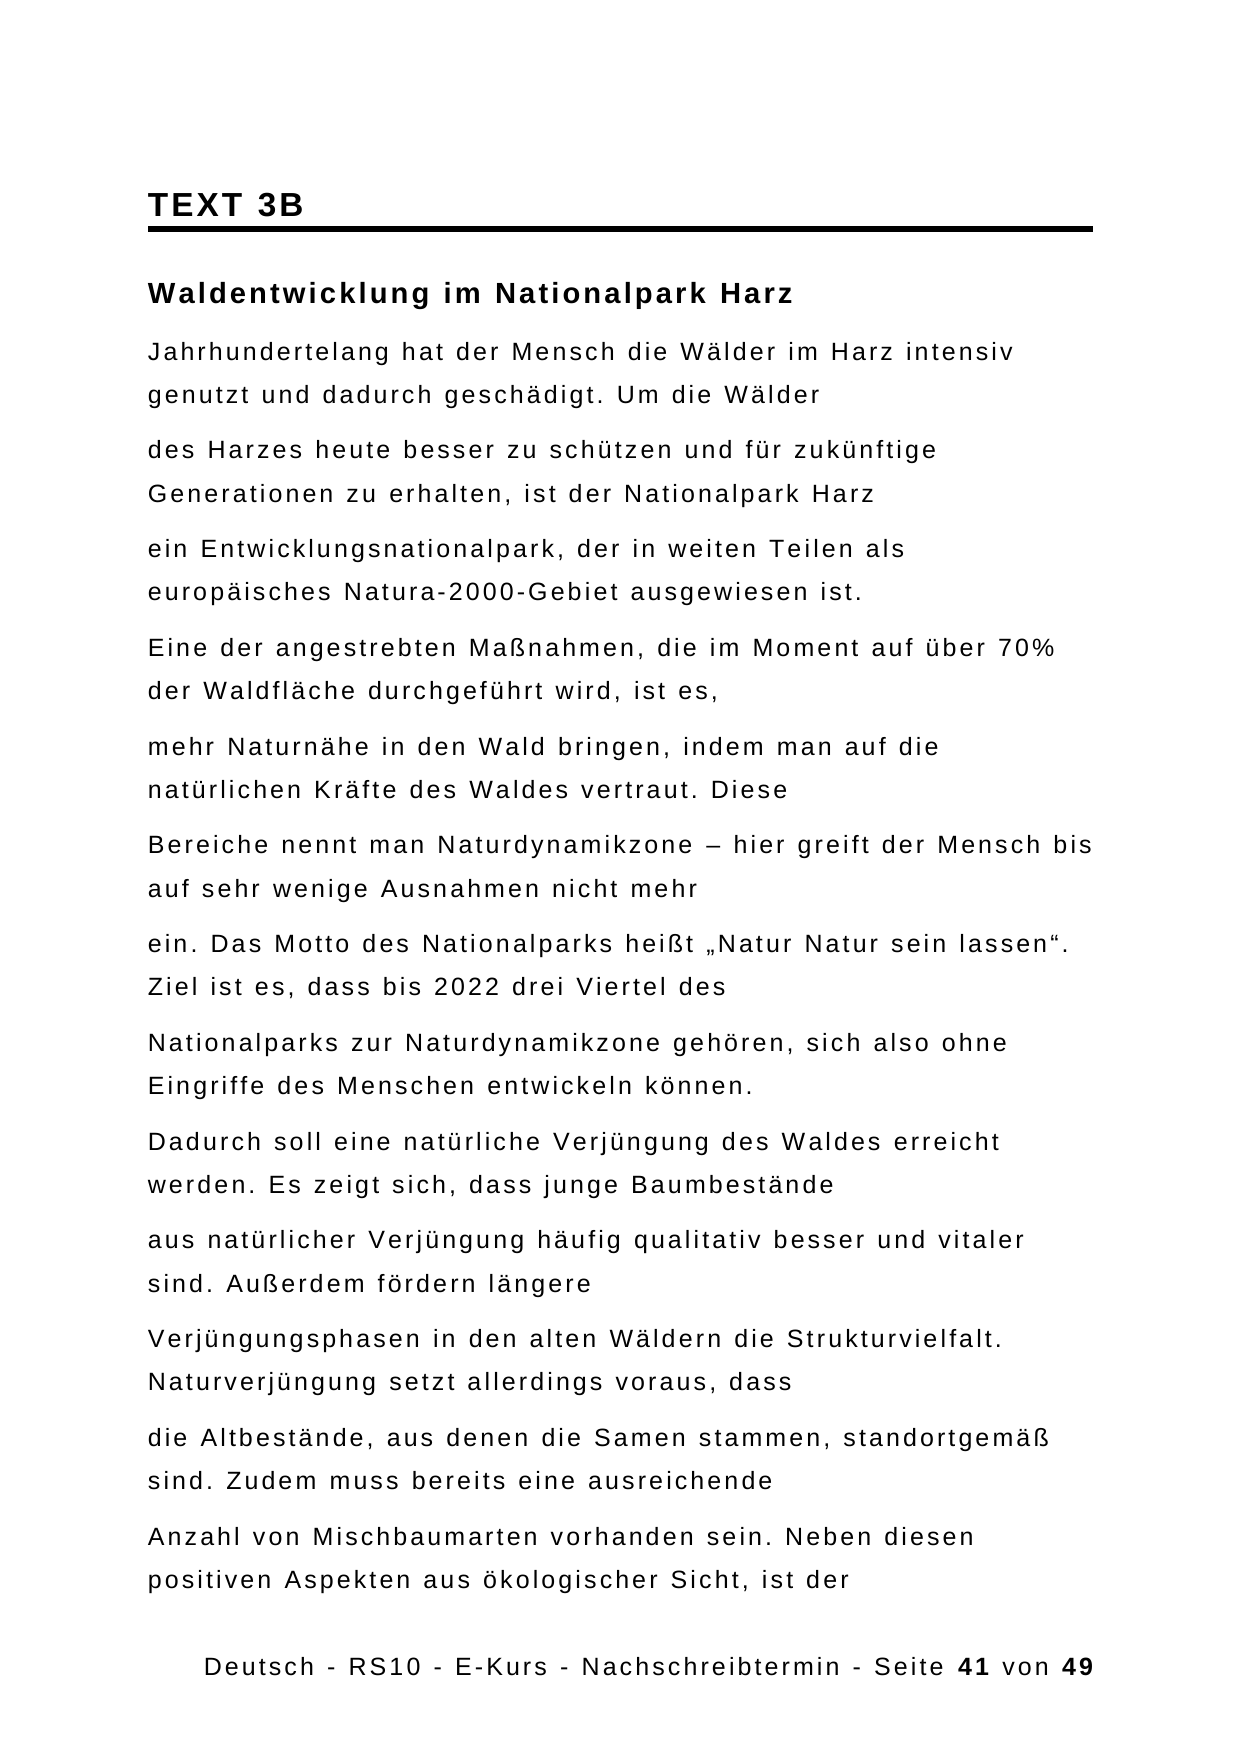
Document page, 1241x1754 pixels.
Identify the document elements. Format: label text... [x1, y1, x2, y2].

text Jahrhundertelang hat der Mensch die Wälder im Harz intensiv genutzt und dadurch geschädigt. Um die Wälder [148, 337, 1093, 409]
text Bereiche nennt man Naturdynamikzone ‒ hier greift der Mensch bis auf sehr wenige Ausnahmen nicht mehr [148, 831, 1093, 902]
text Eine der angestrebten Maßnahmen, die im Moment auf über 70% der Waldfläche durchgeführt wird, ist es, [148, 633, 1093, 705]
subtitle Waldentwicklung im Nationalpark Harz [148, 276, 1093, 309]
text die Altbestände, aus denen die Samen stammen, standortgemäß sind. Zudem muss bereits eine ausreichende [148, 1423, 1093, 1495]
text aus natürlicher Verjüngung häufig qualitativ besser und vitaler sind. Außerdem fördern längere [148, 1226, 1093, 1297]
text ein Entwicklungsnationalpark, der in weiten Teilen als europäisches Natura-2000-Gebiet ausgewiesen ist. [148, 534, 1093, 606]
text Dadurch soll eine natürliche Verjüngung des Waldes erreicht werden. Es zeigt sich, dass junge Baumbestände [148, 1127, 1093, 1199]
text Verjüngungsphasen in den alten Wäldern die Strukturvielfalt. Naturverjüngung setzt allerdings voraus, dass [148, 1324, 1093, 1396]
text Nationalparks zur Naturdynamikzone gehören, sich also ohne Eingriffe des Menschen entwickeln können. [148, 1028, 1093, 1100]
subtitle TEXT 3B [148, 185, 1093, 226]
text Anzahl von Mischbaumarten vorhanden sein. Neben diesen positiven Aspekten aus ökologischer Sicht, ist der [148, 1522, 1093, 1594]
text ein. Das Motto des Nationalparks heißt „Natur Natur sein lassen“. Ziel ist es, dass bis 2022 drei Viertel des [148, 929, 1093, 1001]
text des Harzes heute besser zu schützen und für zukünftige Generationen zu erhalten, ist der Nationalpark Harz [148, 436, 1093, 507]
text mehr Naturnähe in den Wald bringen, indem man auf die natürlichen Kräfte des Waldes vertraut. Diese [148, 732, 1093, 804]
